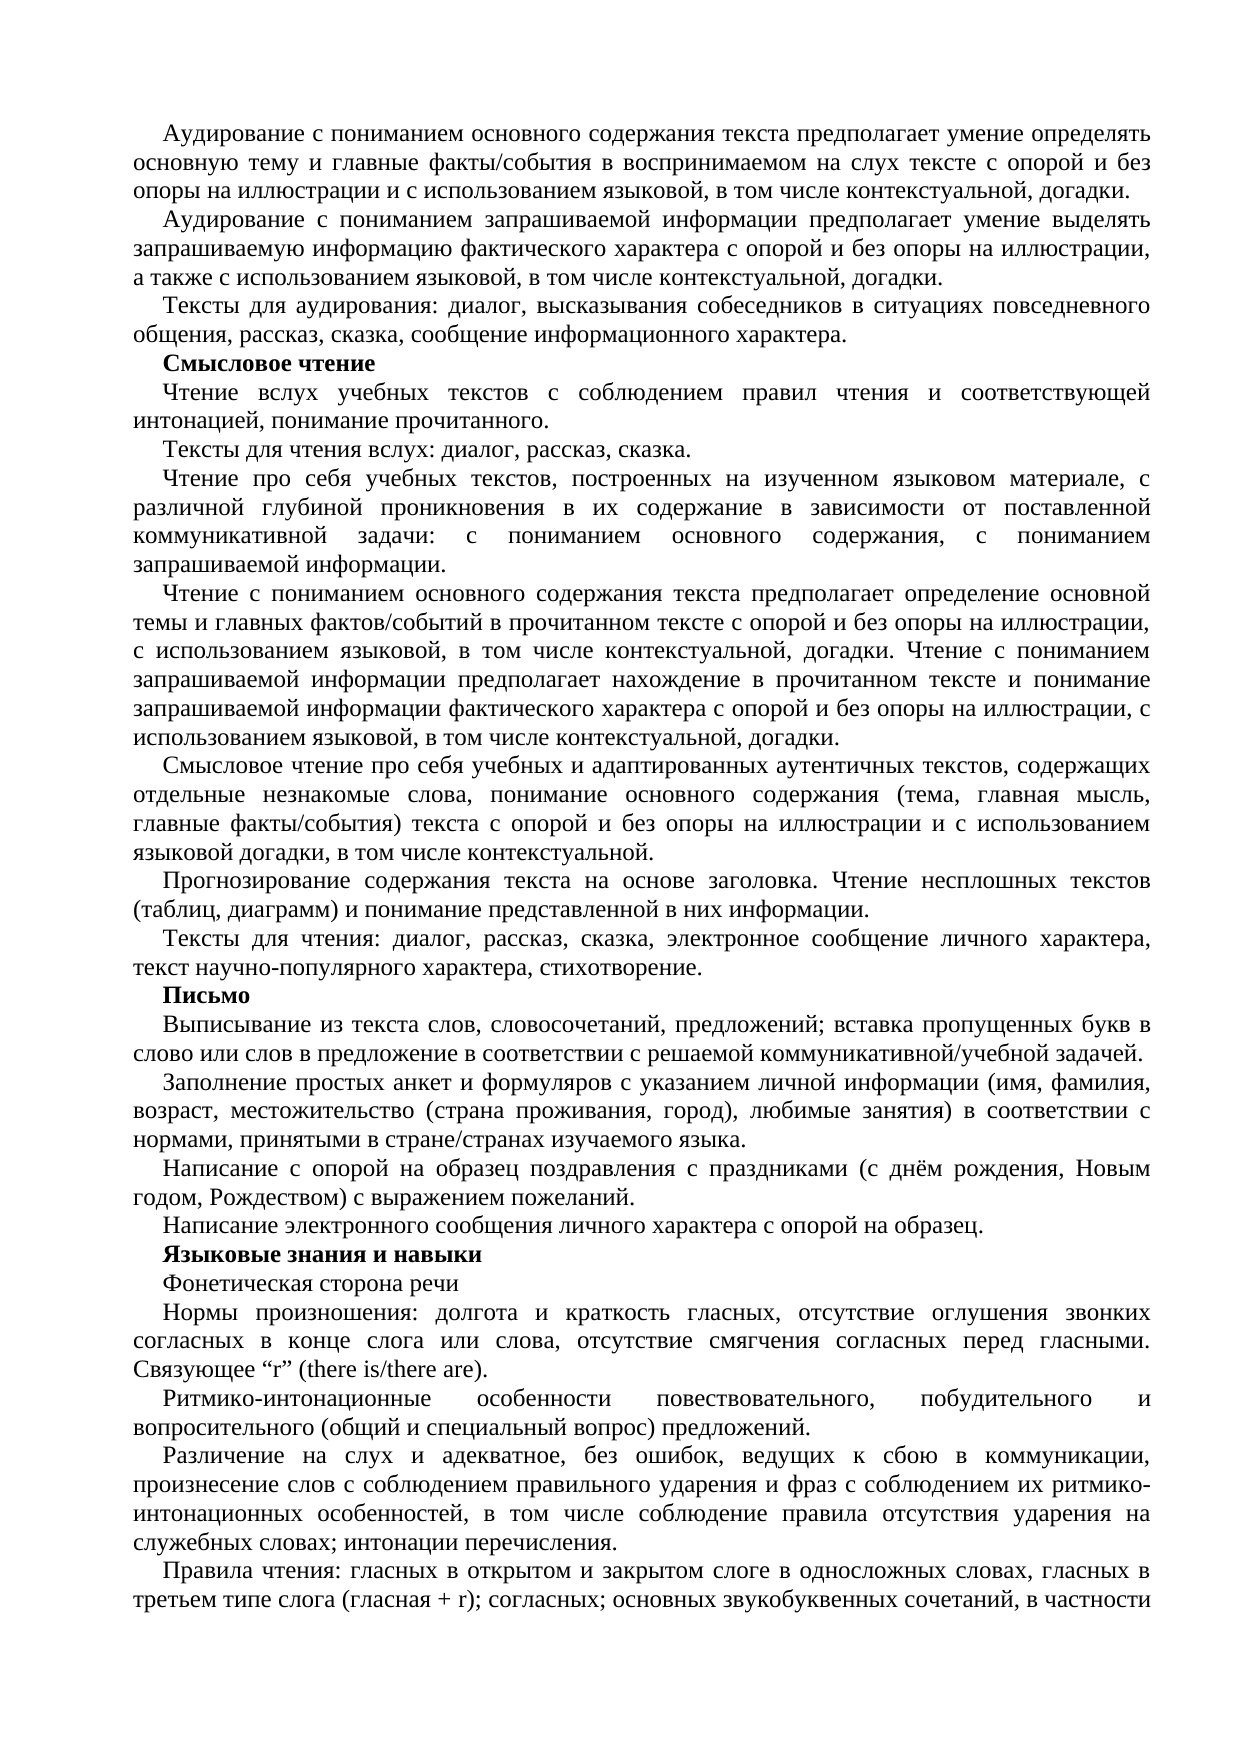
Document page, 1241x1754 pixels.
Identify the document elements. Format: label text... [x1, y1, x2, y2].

text Написание электронного сообщения личного характера с опорой на образец. [133, 1211, 1152, 1239]
text Выписывание из текста слов, словосочетаний, предложений; вставка пропущенных букв в слово или слов в предложение в соответствии с решаемой коммуникативной/учебной задачей. [133, 1009, 1152, 1067]
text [133, 1556, 1152, 1613]
text Аудирование с пониманием основного содержания текста предполагает умение определять основную тему и главные факты/события в воспринимаемом на слух тексте с опорой и без опоры на иллюстрации и с использованием языковой, в том числе контекстуальной, догадки. [133, 118, 1152, 204]
text Смысловое чтение [133, 348, 1152, 377]
text Чтение с пониманием основного содержания текста предполагает определение основной темы и главных фактов/событий в прочитанном тексте с опорой и без опоры на иллюстрации, с использованием языковой, в том числе контекстуальной, догадки. Чтение с пониманием запрашиваемой информации предполагает нахождение в прочитанном тексте и понимание запрашиваемой информации фактического характера с опорой и без опоры на иллюстрации, с использованием языковой, в том числе контекстуальной, догадки. [133, 578, 1152, 751]
text Тексты для аудирования: диалог, высказывания собеседников в ситуациях повседневного общения, рассказ, сказка, сообщение информационного характера. [133, 291, 1152, 348]
text Тексты для чтения: диалог, рассказ, сказка, электронное сообщение личного характера, текст научно-популярного характера, стихотворение. [133, 923, 1152, 981]
text Прогнозирование содержания текста на основе заголовка. Чтение несплошных текстов (таблиц, диаграмм) и понимание представленной в них информации. [133, 866, 1152, 923]
text Чтение про себя учебных текстов, построенных на изученном языковом материале, с различной глубиной проникновения в их содержание в зависимости от поставленной коммуникативной задачи: с пониманием основного содержания, с пониманием запрашиваемой информации. [133, 463, 1152, 578]
text Нормы произношения: долгота и краткость гласных, отсутствие оглушения звонких согласных в конце слога или слова, отсутствие смягчения согласных перед гласными. Связующее “r” (there is/there are). [133, 1297, 1152, 1383]
text Чтение вслух учебных текстов с соблюдением правил чтения и соответствующей интонацией, понимание прочитанного. [133, 377, 1152, 434]
text Заполнение простых анкет и формуляров с указанием личной информации (имя, фамилия, возраст, местожительство (страна проживания, город), любимые занятия) в соответствии с нормами, принятыми в стране/странах изучаемого языка. [133, 1067, 1152, 1153]
text Аудирование с пониманием запрашиваемой информации предполагает умение выделять запрашиваемую информацию фактического характера с опорой и без опоры на иллюстрации, а также с использованием языковой, в том числе контекстуальной, догадки. [133, 204, 1152, 291]
text Письмо [133, 981, 1152, 1009]
text Написание с опорой на образец поздравления с праздниками (с днём рождения, Новым годом, Рождеством) с выражением пожеланий. [133, 1153, 1152, 1211]
text Различение на слух и адекватное, без ошибок, ведущих к сбою в коммуникации, произнесение слов с соблюдением правильного ударения и фраз с соблюдением их ритмико-интонационных особенностей, в том числе соблюдение правила отсутствия ударения на служебных словах; интонации перечисления. [133, 1441, 1152, 1556]
text Тексты для чтения вслух: диалог, рассказ, сказка. [133, 434, 1152, 463]
text Смысловое чтение про себя учебных и адаптированных аутентичных текстов, содержащих отдельные незнакомые слова, понимание основного содержания (тема, главная мысль, главные факты/события) текста с опорой и без опоры на иллюстрации и с использованием языковой догадки, в том числе контекстуальной. [133, 751, 1152, 866]
text Языковые знания и навыки [133, 1239, 1152, 1268]
text Фонетическая сторона речи [133, 1268, 1152, 1297]
text Ритмико-интонационные особенности повествовательного, побудительного и вопросительного (общий и специальный вопрос) предложений. [133, 1383, 1152, 1441]
